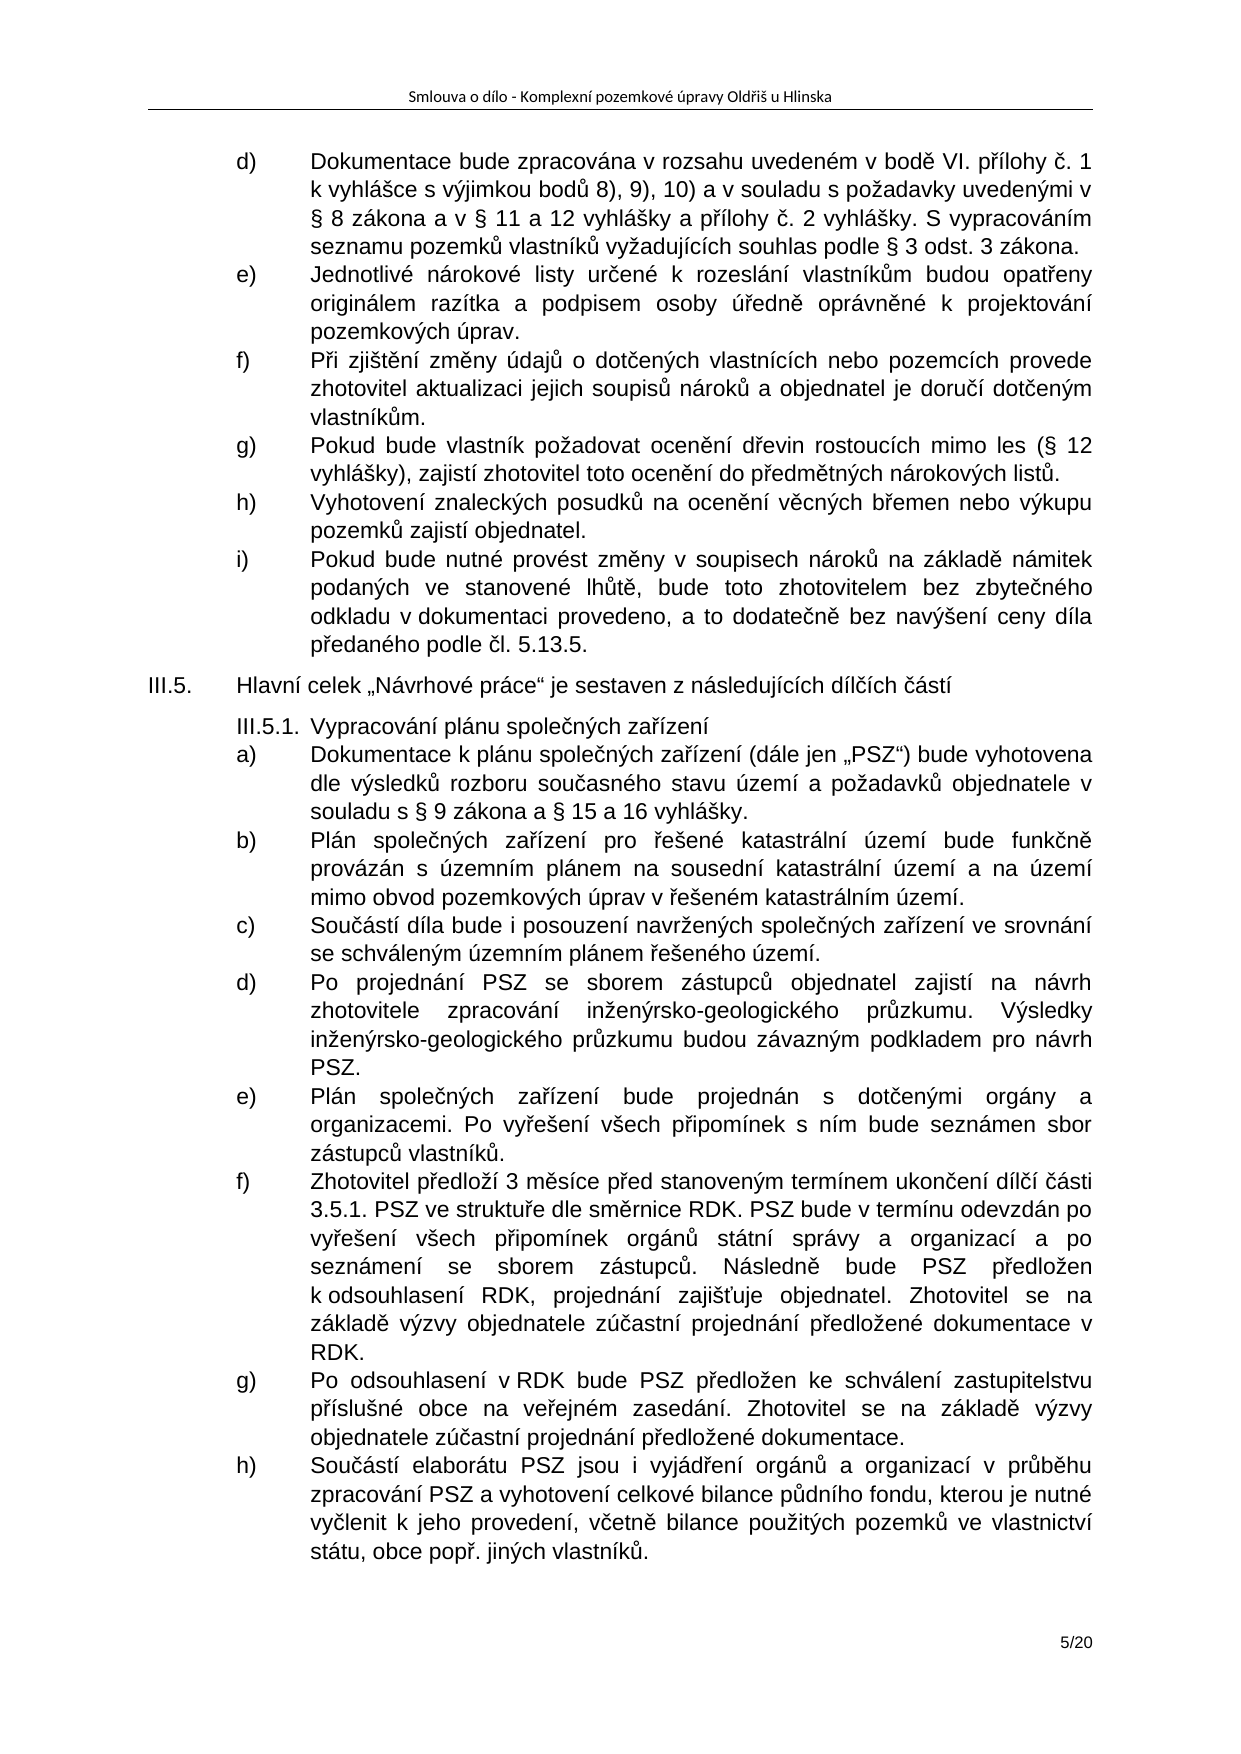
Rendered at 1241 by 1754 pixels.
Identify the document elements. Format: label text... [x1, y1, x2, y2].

text Po projednání PSZ se sborem zástupců objednatel zajistí na návrh zhotovitele zpracování inženýrsko-geologického průzkumu. Výsledky inženýrsko-geologického průzkumu budou závazným podkladem pro návrh PSZ. [236, 969, 1093, 1081]
text Vyhotovení znaleckých posudků na ocenění věcných břemen nebo výkupu pozemků zajistí objednatel. [236, 489, 1093, 544]
text Plán společných zařízení pro řešené katastrální území bude funkčně provázán s územním plánem na sousední katastrální území a na území mimo obvod pozemkových úprav v řešeném katastrálním území. [236, 827, 1093, 910]
text Vypracování plánu společných zařízení [236, 713, 1093, 739]
text Pokud bude vlastník požadovat ocenění dřevin rostoucích mimo les (§ 12 vyhlášky), zajistí zhotovitel toto ocenění do předmětných nárokových listů. [236, 432, 1093, 487]
text Pokud bude nutné provést změny v soupisech nároků na základě námitek podaných ve stanovené lhůtě, bude toto zhotovitelem bez zbytečného odkladu v dokumentaci provedeno, a to dodatečně bez navýšení ceny díla předaného podle čl. 5.13.5. [236, 546, 1093, 657]
text Zhotovitel předloží 3 měsíce před stanoveným termínem ukončení dílčí části 3.5.1. PSZ ve struktuře dle směrnice RDK. PSZ bude v termínu odevzdán po vyřešení všech připomínek orgánů státní správy a organizací a po seznámení se sborem zástupců. Následně bude PSZ předložen k odsouhlasení RDK, projednání zajišťuje objednatel. Zhotovitel se na základě výzvy objednatele zúčastní projednání předložené dokumentace v RDK. [236, 1168, 1093, 1365]
text Dokumentace k plánu společných zařízení (dále jen „PSZ“) bude vyhotovena dle výsledků rozboru současného stavu území a požadavků objednatele v souladu s § 9 zákona a § 15 a 16 vyhlášky. [236, 741, 1093, 824]
text Součástí díla bude i posouzení navržených společných zařízení ve srovnání se schváleným územním plánem řešeného území. [236, 912, 1093, 967]
text Jednotlivé nárokové listy určené k rozeslání vlastníkům budou opatřeny originálem razítka a podpisem osoby úředně oprávněné k projektování pozemkových úprav. [236, 261, 1093, 344]
text Plán společných zařízení bude projednán s dotčenými orgány a organizacemi. Po vyřešení všech připomínek s ním bude seznámen sbor zástupců vlastníků. [236, 1083, 1093, 1166]
text Při zjištění změny údajů o dotčených vlastnících nebo pozemcích provede zhotovitel aktualizaci jejich soupisů nároků a objednatel je doručí dotčeným vlastníkům. [236, 347, 1093, 430]
text Dokumentace bude zpracována v rozsahu uvedeném v bodě VI. přílohy č. 1 k vyhlášce s výjimkou bodů 8), 9), 10) a v souladu s požadavky uvedenými v § 8 zákona a v § 11 a 12 vyhlášky a přílohy č. 2 vyhlášky. S vypracováním seznamu pozemků vlastníků vyžadujících souhlas podle § 3 odst. 3 zákona. [236, 148, 1093, 259]
text Součástí elaborátu PSZ jsou i vyjádření orgánů a organizací v průběhu zpracování PSZ a vyhotovení celkové bilance půdního fondu, kterou je nutné vyčlenit k jeho provedení, včetně bilance použitých pozemků ve vlastnictví státu, obce popř. jiných vlastníků. [236, 1452, 1093, 1564]
text Po odsouhlasení v RDK bude PSZ předložen ke schválení zastupitelstvu příslušné obce na veřejném zasedání. Zhotovitel se na základě výzvy objednatele zúčastní projednání předložené dokumentace. [236, 1367, 1093, 1450]
list Hlavní celek „Návrhové práce“ je sestaven z následujících dílčích částí [148, 672, 1093, 698]
